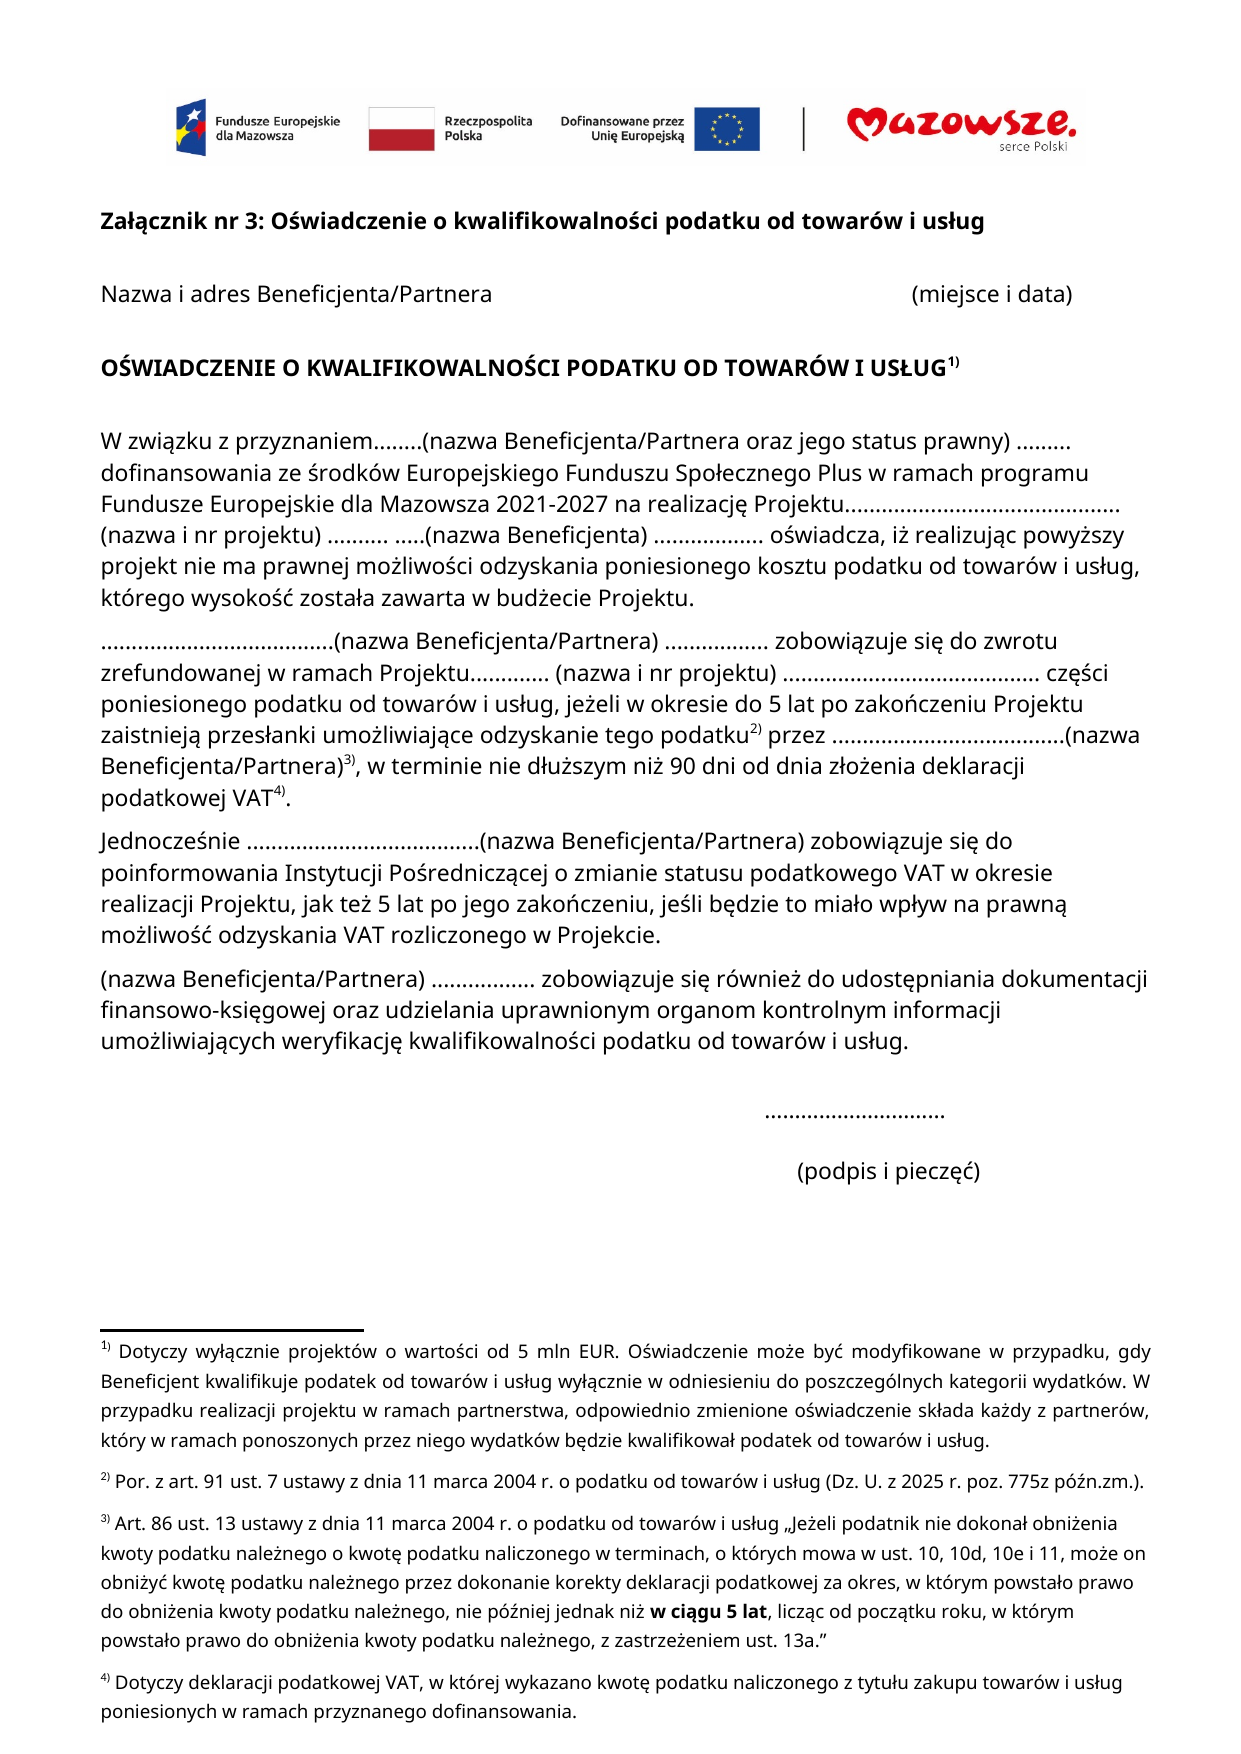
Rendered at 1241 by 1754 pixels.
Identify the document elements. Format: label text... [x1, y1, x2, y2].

text Jednocześnie ......................................(nazwa Beneficjenta/Partnera) zobowiązuje się do poinformowania Instytucji Pośredniczącej o zmianie statusu podatkowego VAT w okresie realizacji Projektu, jak też 5 lat po jego zakończeniu, jeśli będzie to miało wpływ na prawną możliwość odzyskania VAT rozliczonego w Projekcie. [100, 825, 1152, 950]
text Nazwa i adres Beneficjenta/Partnera (miejsce i data) [100, 278, 1152, 310]
text OŚWIADCZENIE O KWALIFIKOWALNOŚCI PODATKU OD TOWARÓW I USŁUG) [100, 352, 1152, 383]
text (podpis i pieczęć) [551, 1155, 1152, 1186]
subtitle Załącznik nr 3: Oświadczenie o kwalifikowalności podatku od towarów i usług [100, 205, 1152, 236]
text ......................................(nazwa Beneficjenta/Partnera) ................. zobowiązuje się do zwrotu zrefundowanej w ramach Projektu............. (nazwa i nr projektu) .......................................... części poniesionego podatku od towarów i usług, jeżeli w okresie do 5 lat po zakończeniu Projektu zaistnieją przesłanki umożliwiające odzyskanie tego podatku) przez ......................................(nazwa Beneficjenta/Partnera)), w terminie nie dłuższym niż 90 dni od dnia złożenia deklaracji podatkowej VAT). [100, 625, 1152, 813]
text ………………………… [690, 1094, 1152, 1125]
text (nazwa Beneficjenta/Partnera) ................. zobowiązuje się również do udostępniania dokumentacji finansowo-księgowej oraz udzielania uprawnionym organom kontrolnym informacji umożliwiających weryfikację kwalifikowalności podatku od towarów i usług. [100, 963, 1152, 1057]
text W związku z przyznaniem........(nazwa Beneficjenta/Partnera oraz jego status prawny) ......... dofinansowania ze środków Europejskiego Funduszu Społecznego Plus w ramach programu Fundusze Europejskie dla Mazowsza 2021-2027 na realizację Projektu.............................................(nazwa i nr projektu) .......... .....(nazwa Beneficjenta) .................. oświadcza, iż realizując powyższy projekt nie ma prawnej możliwości odzyskania poniesionego kosztu podatku od towarów i usług, którego wysokość została zawarta w budżecie Projektu. [100, 425, 1152, 613]
picture [166, 88, 1086, 166]
